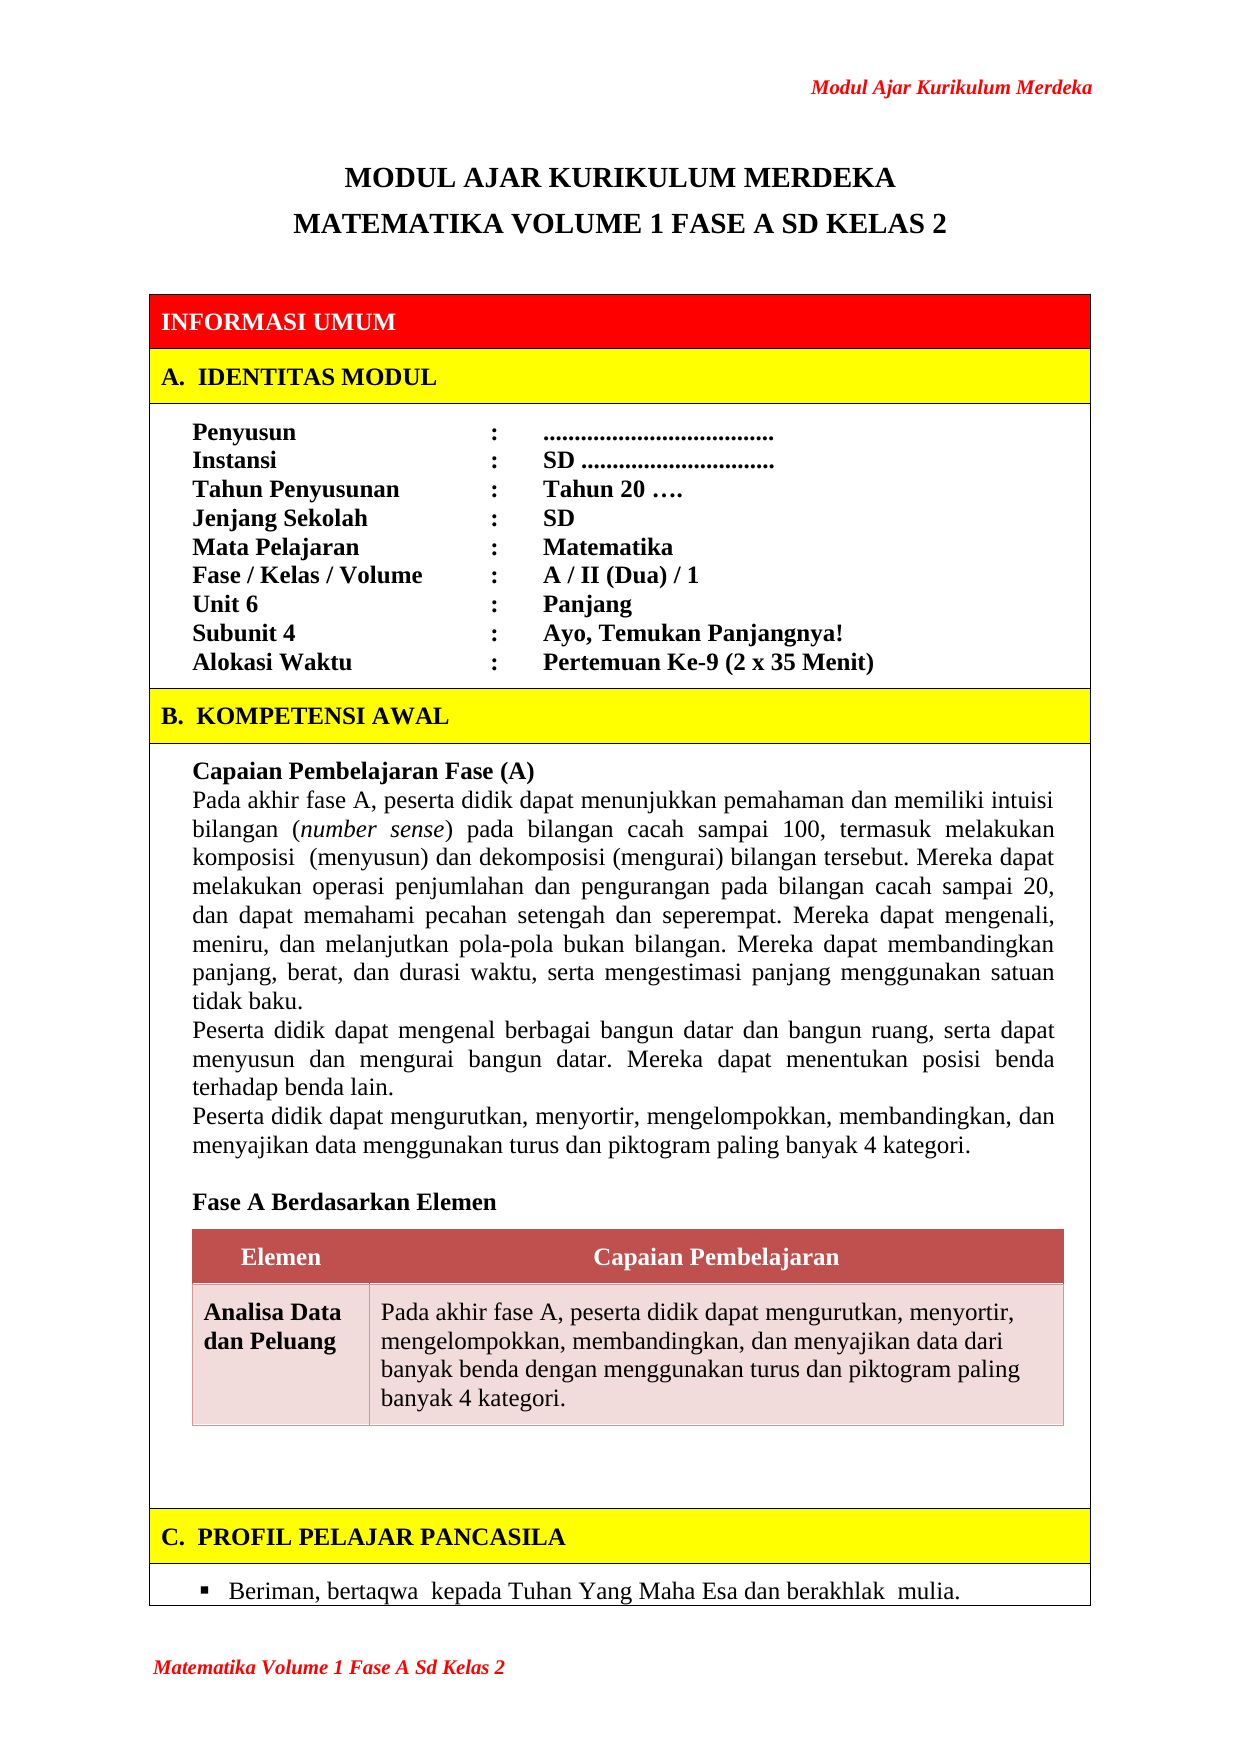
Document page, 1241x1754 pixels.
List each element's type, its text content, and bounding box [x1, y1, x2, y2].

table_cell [150, 1564, 1090, 1605]
table_cell Capaian Pembelajaran Fase (A) Pada akhir fase A, peserta didik dapat menunjukkan pemahaman dan memiliki intuisi bilangan (number sense) pada bilangan cacah sampai 100, termasuk melakukan komposisi (menyusun) dan dekomposisi (mengurai) bilangan tersebut. Mereka dapat melakukan operasi penjumlahan dan pengurangan pada bilangan cacah sampai 20, dan dapat memahami pecahan setengah dan seperempat. Mereka dapat mengenali, meniru, dan melanjutkan pola-pola bukan bilangan. Mereka dapat membandingkan panjang, berat, dan durasi waktu, serta mengestimasi panjang menggunakan satuan tidak baku. Peserta didik dapat mengenal berbagai bangun datar dan bangun ruang, serta dapat menyusun dan mengurai bangun datar. Mereka dapat menentukan posisi benda terhadap benda lain. Peserta didik dapat mengurutkan, menyortir, mengelompokkan, membandingkan, dan menyajikan data menggunakan turus dan piktogram paling banyak 4 kategori. Fase A Berdasarkan Elemen [150, 744, 1090, 1508]
table_cell : : : : : : : : : [470, 404, 518, 688]
table_cell B. KOMPETENSI AWAL [150, 689, 1090, 743]
table_cell A. IDENTITAS MODUL [150, 349, 1090, 403]
table_header INFORMASI UMUM [150, 295, 1090, 348]
text MATEMATIKA VOLUME 1 FASE A SD KELAS 2 [148, 206, 1092, 240]
table_cell Penyusun Instansi Tahun Penyusunan Jenjang Sekolah Mata Pelajaran Fase / Kelas / Volume Unit 6 Subunit 4 Alokasi Waktu [150, 404, 470, 688]
text MODUL AJAR KURIKULUM MERDEKA [148, 160, 1092, 194]
table_cell ..................................... SD ............................... Tahun 20 …. SD Matematika A / II (Dua) / 1 Panjang Ayo, Temukan Panjangnya! Pertemuan Ke-9 (2 x 35 Menit) [518, 404, 1090, 688]
table_cell C. PROFIL PELAJAR PANCASILA [150, 1509, 1090, 1563]
